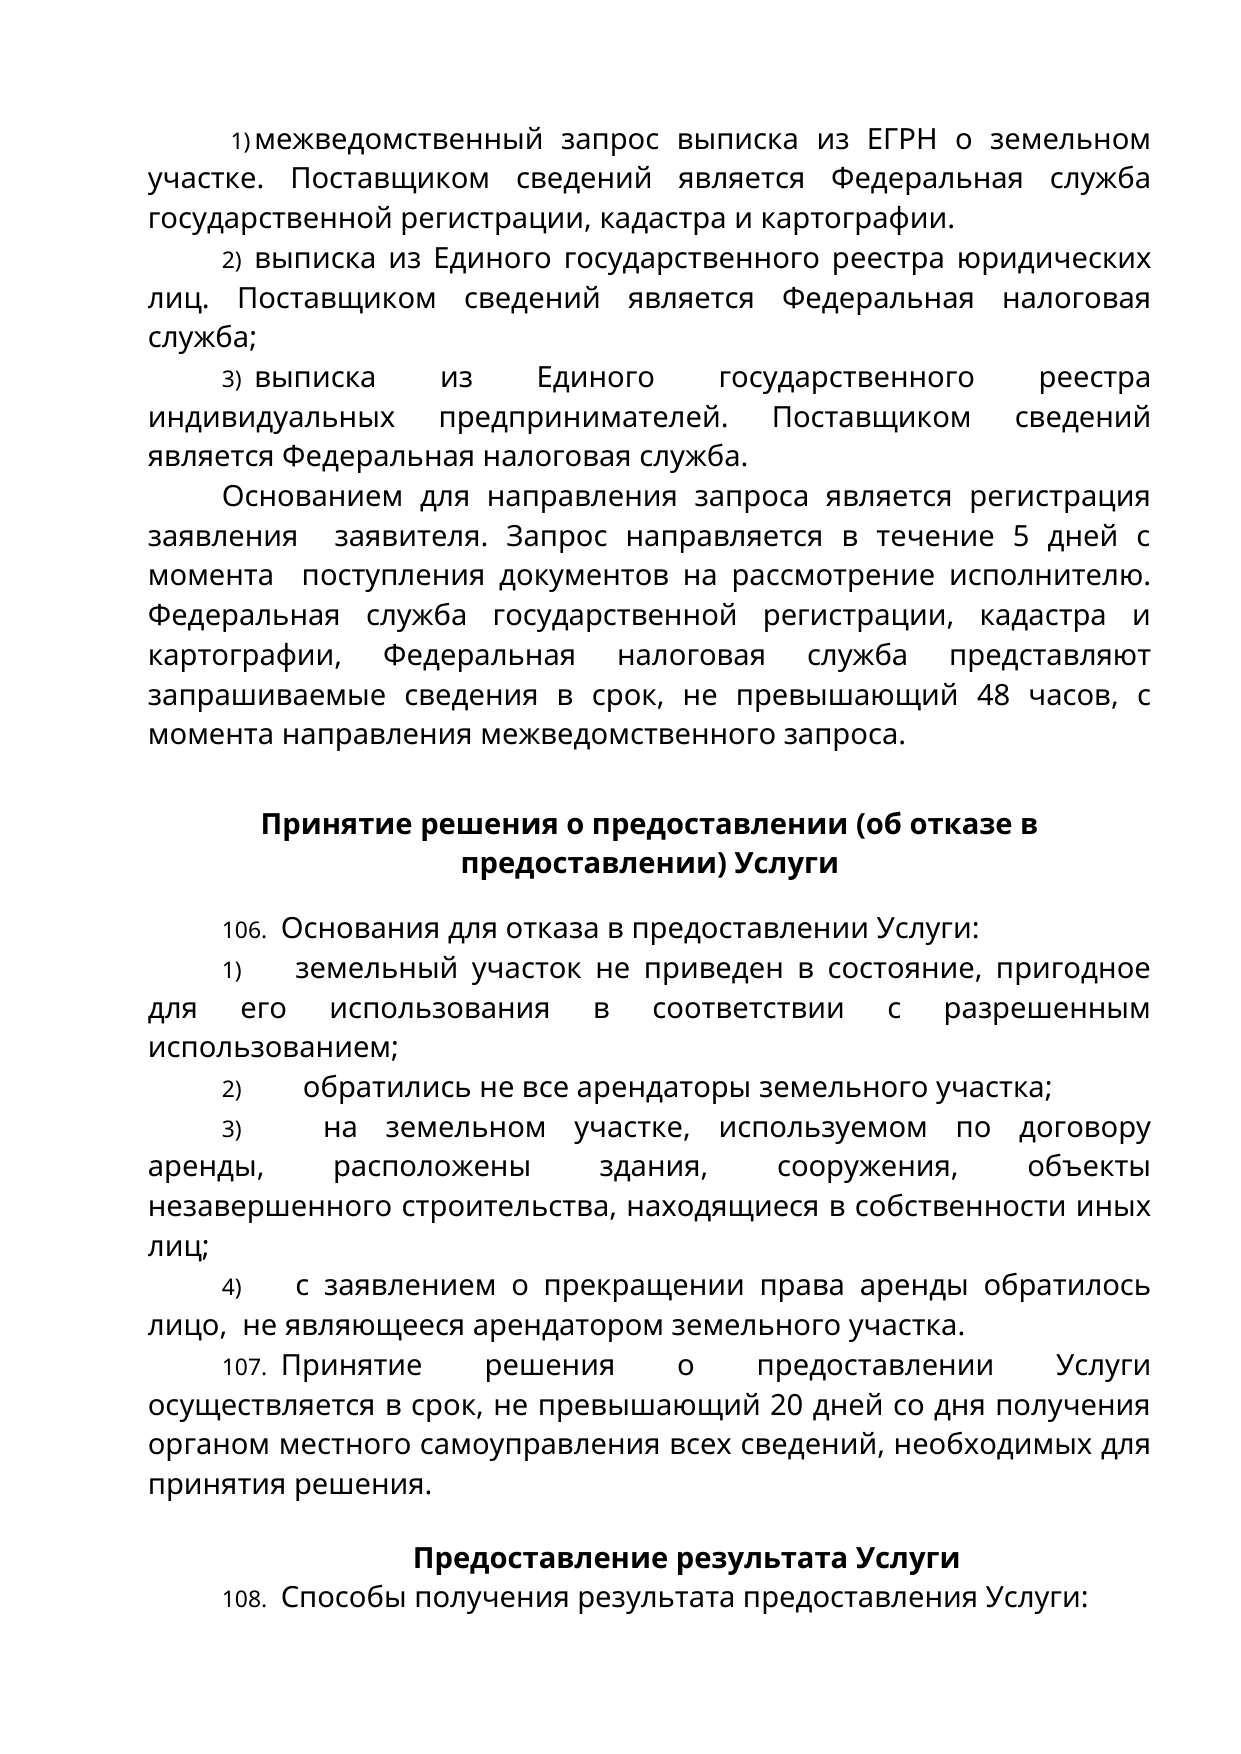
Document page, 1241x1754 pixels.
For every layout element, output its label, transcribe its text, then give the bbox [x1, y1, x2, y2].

list Принятие решения о предоставлении Услуги осуществляется в срок, не превышающий 20 дней со дня получения органом местного самоуправления всех сведений, необходимых для принятия решения. [148, 1344, 1152, 1503]
list с заявлением о прекращении права аренды обратилось лицо, не являющееся арендатором земельного участка. [148, 1265, 1152, 1344]
list Способы получения результата предоставления Услуги: [148, 1577, 1152, 1616]
text Принятие решения о предоставлении (об отказе в предоставлении) Услуги [148, 803, 1152, 882]
list обратились не все арендаторы земельного участка; [148, 1066, 1152, 1106]
list на земельном участке, используемом по договору аренды, расположены здания, сооружения, объекты незавершенного строительства, находящиеся в собственности иных лиц; [148, 1106, 1152, 1265]
text Основанием для направления запроса является регистрация заявления заявителя. Запрос направляется в течение 5 дней с момента поступления документов на рассмотрение исполнителю. Федеральная служба государственной регистрации, кадастра и картографии, Федеральная налоговая служба представляют запрашиваемые сведения в срок, не превышающий 48 часов, с момента направления межведомственного запроса. [148, 475, 1152, 753]
list выписка из Единого государственного реестра индивидуальных предпринимателей. Поставщиком сведений является Федеральная налоговая служба. [148, 356, 1152, 475]
text Предоставление результата Услуги [148, 1537, 1152, 1577]
list Основания для отказа в предоставлении Услуги: [148, 907, 1152, 947]
list выписка из Единого государственного реестра юридических лиц. Поставщиком сведений является Федеральная налоговая служба; [148, 237, 1152, 356]
list земельный участок не приведен в состояние, пригодное для его использования в соответствии с разрешенным использованием; [148, 947, 1152, 1066]
list межведомственный запрос выписка из ЕГРН о земельном участке. Поставщиком сведений является Федеральная служба государственной регистрации, кадастра и картографии. [148, 118, 1152, 237]
